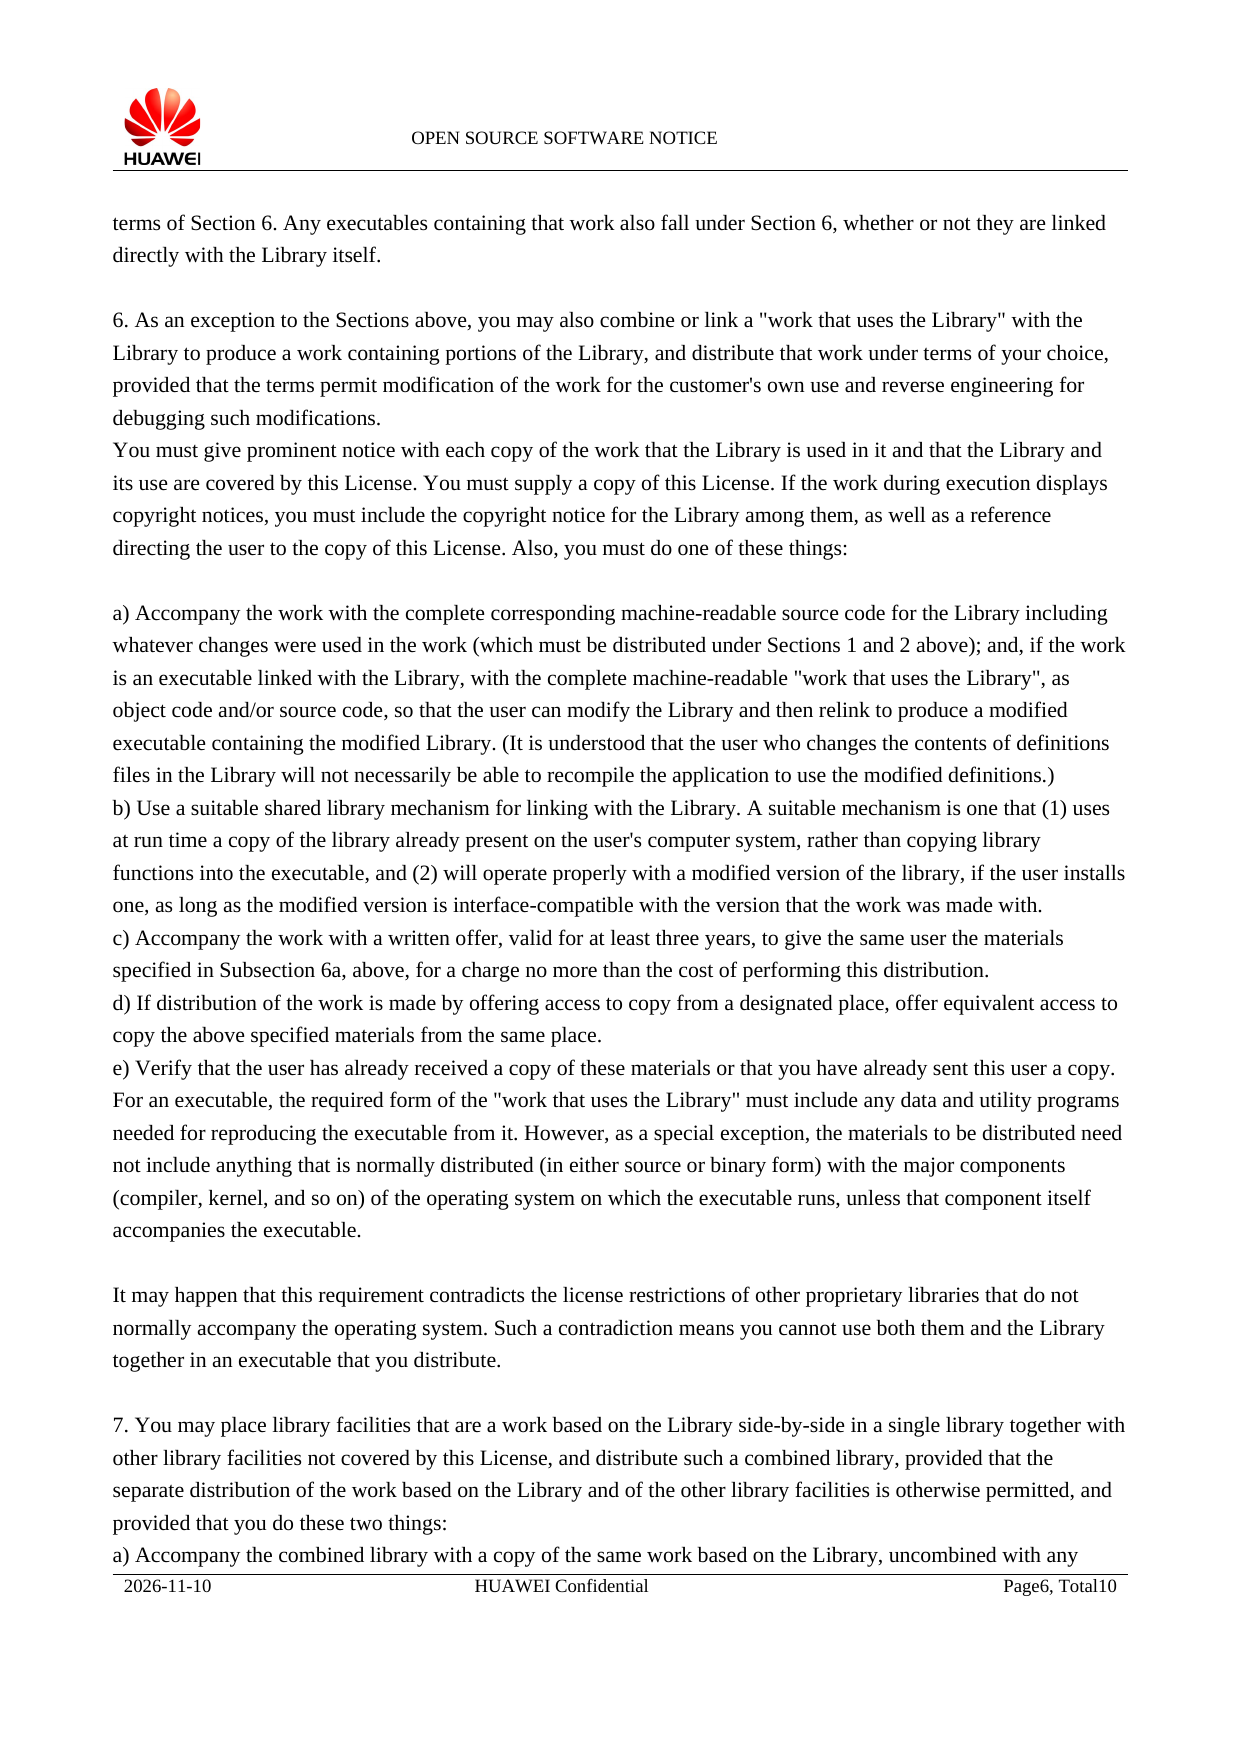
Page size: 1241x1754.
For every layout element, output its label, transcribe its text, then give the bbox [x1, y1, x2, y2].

picture [124, 88, 201, 165]
